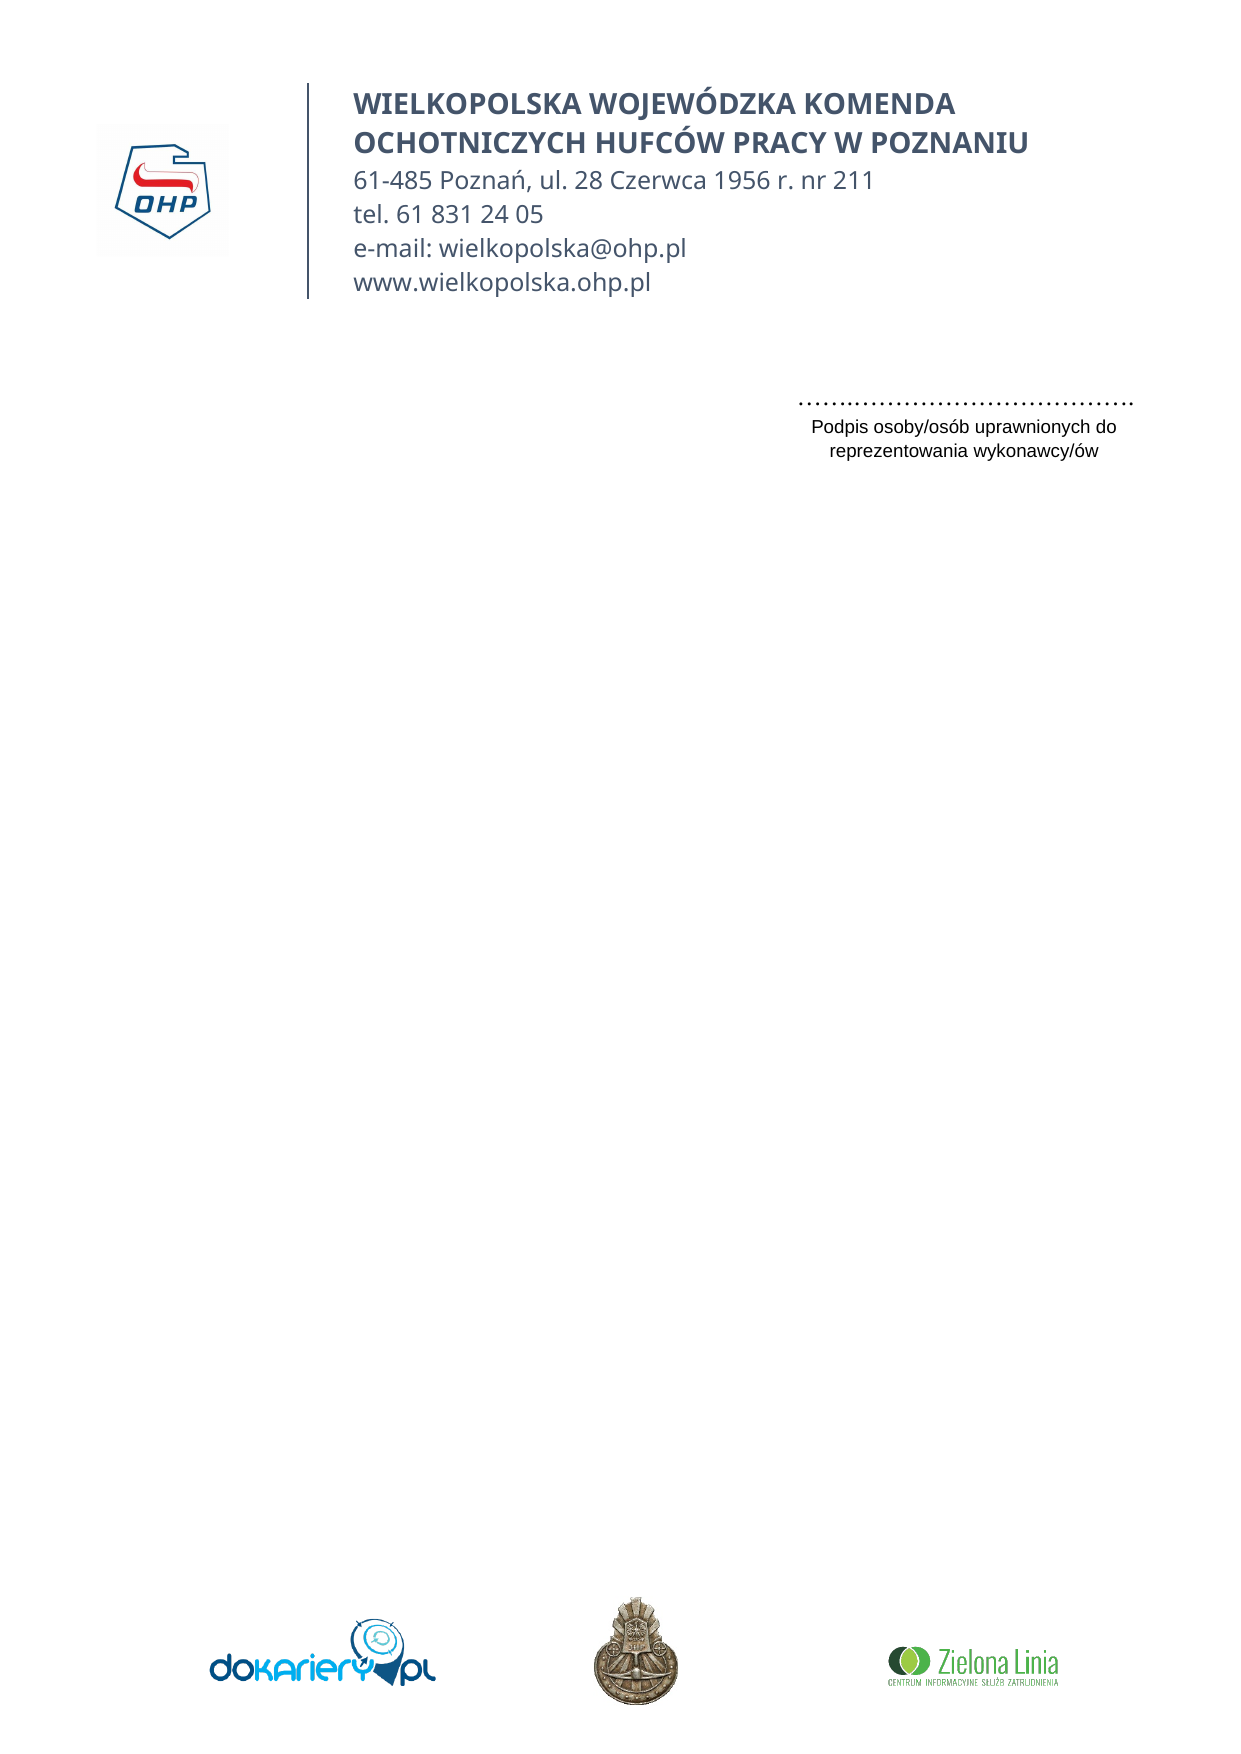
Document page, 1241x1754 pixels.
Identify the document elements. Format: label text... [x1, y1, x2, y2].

picture [880, 1634, 1066, 1701]
text …….……………………………. [130, 382, 1134, 411]
picture [593, 1596, 679, 1706]
picture [96, 124, 230, 257]
text Podpis osoby/osób uprawnionych do [794, 415, 1134, 437]
text reprezentowania wykonawcy/ów [794, 440, 1134, 462]
picture [209, 1614, 436, 1691]
